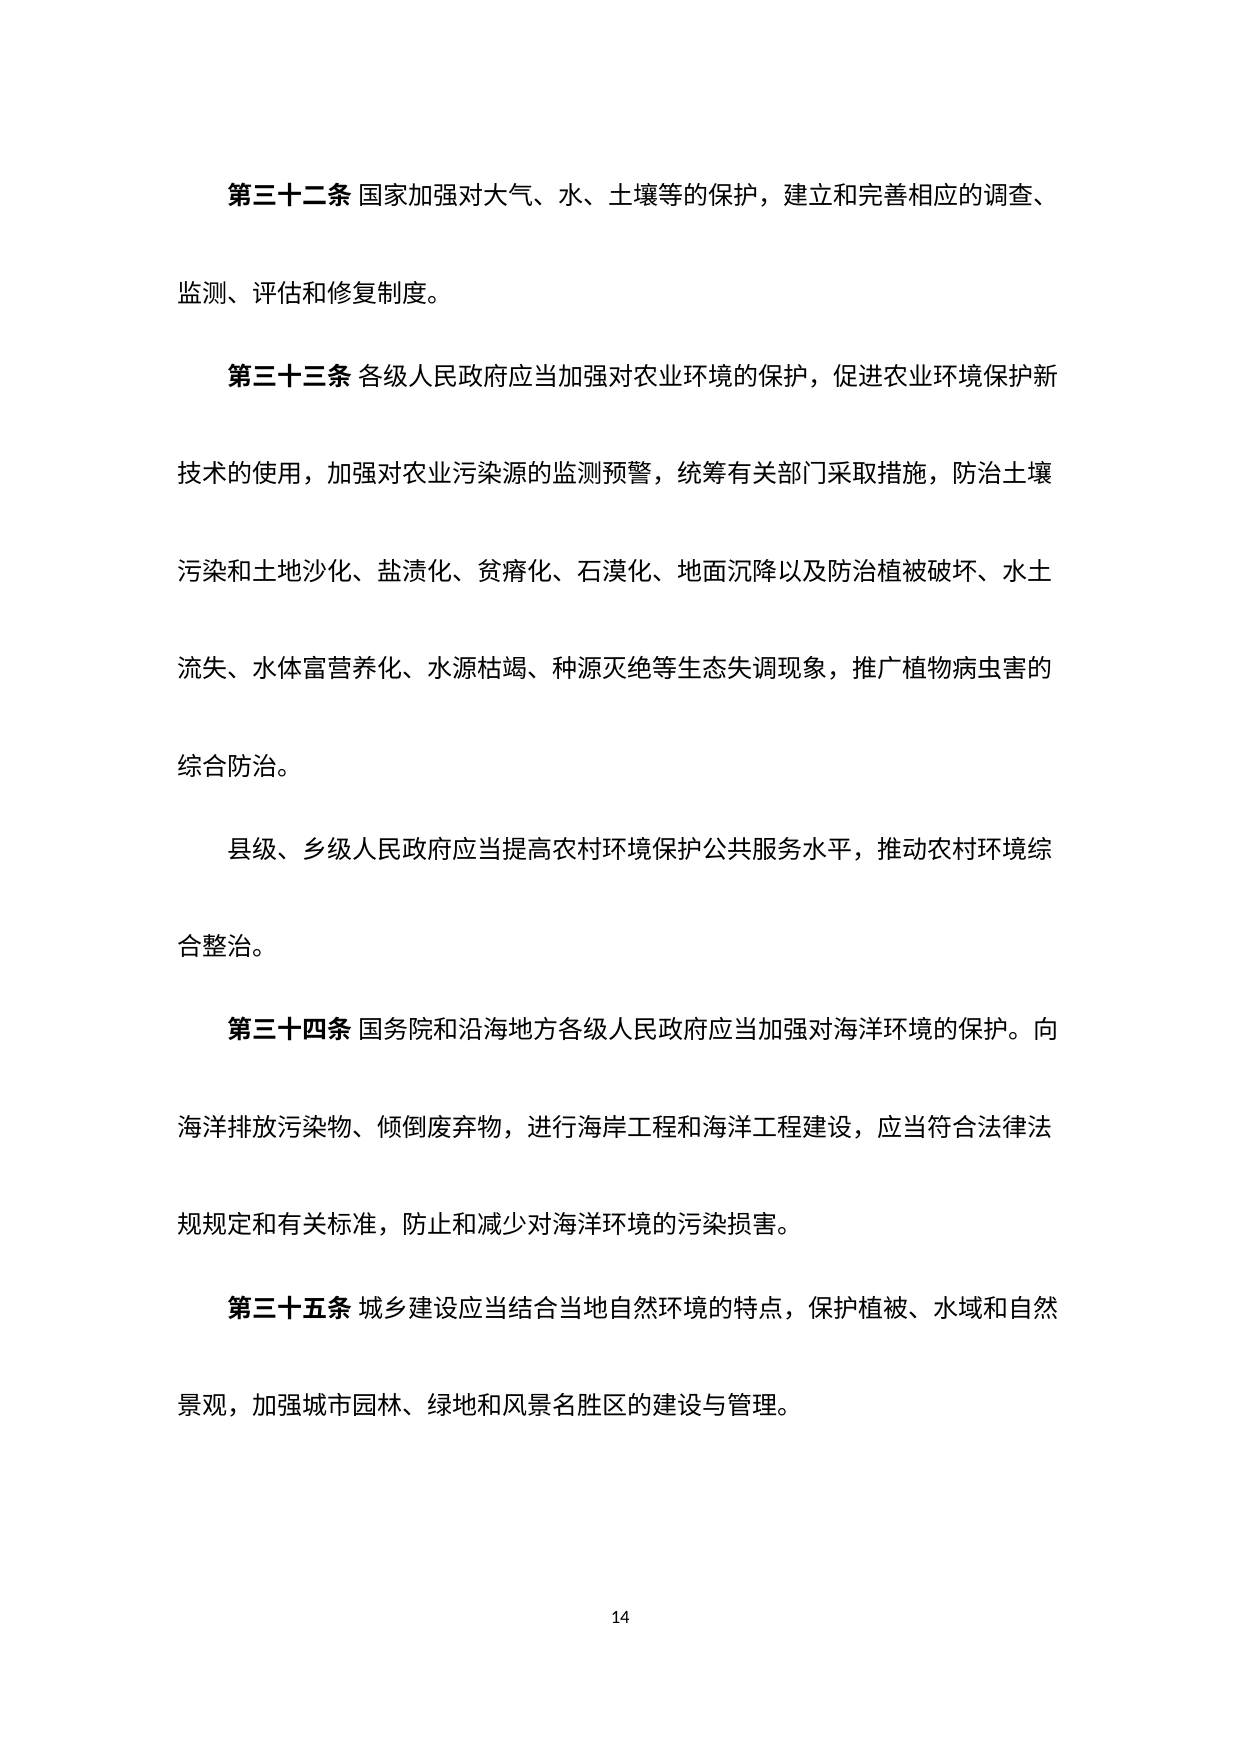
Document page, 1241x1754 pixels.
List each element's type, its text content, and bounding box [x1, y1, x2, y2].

text 县级、乡级人民政府应当提高农村环境保护公共服务水平，推动农村环境综合整治。 [177, 815, 1063, 977]
text 第三十五条 城乡建设应当结合当地自然环境的特点，保护植被、水域和自然景观，加强城市园林、绿地和风景名胜区的建设与管理。 [177, 1274, 1063, 1436]
text 第三十四条 国务院和沿海地方各级人民政府应当加强对海洋环境的保护。向海洋排放污染物、倾倒废弃物，进行海岸工程和海洋工程建设，应当符合法律法规规定和有关标准，防止和减少对海洋环境的污染损害。 [177, 996, 1063, 1256]
text 第三十二条 国家加强对大气、水、土壤等的保护，建立和完善相应的调查、监测、评估和修复制度。 [177, 161, 1063, 324]
text 第三十三条 各级人民政府应当加强对农业环境的保护，促进农业环境保护新技术的使用，加强对农业污染源的监测预警，统筹有关部门采取措施，防治土壤污染和土地沙化、盐渍化、贫瘠化、石漠化、地面沉降以及防治植被破坏、水土流失、水体富营养化、水源枯竭、种源灭绝等生态失调现象，推广植物病虫害的综合防治。 [177, 342, 1063, 797]
